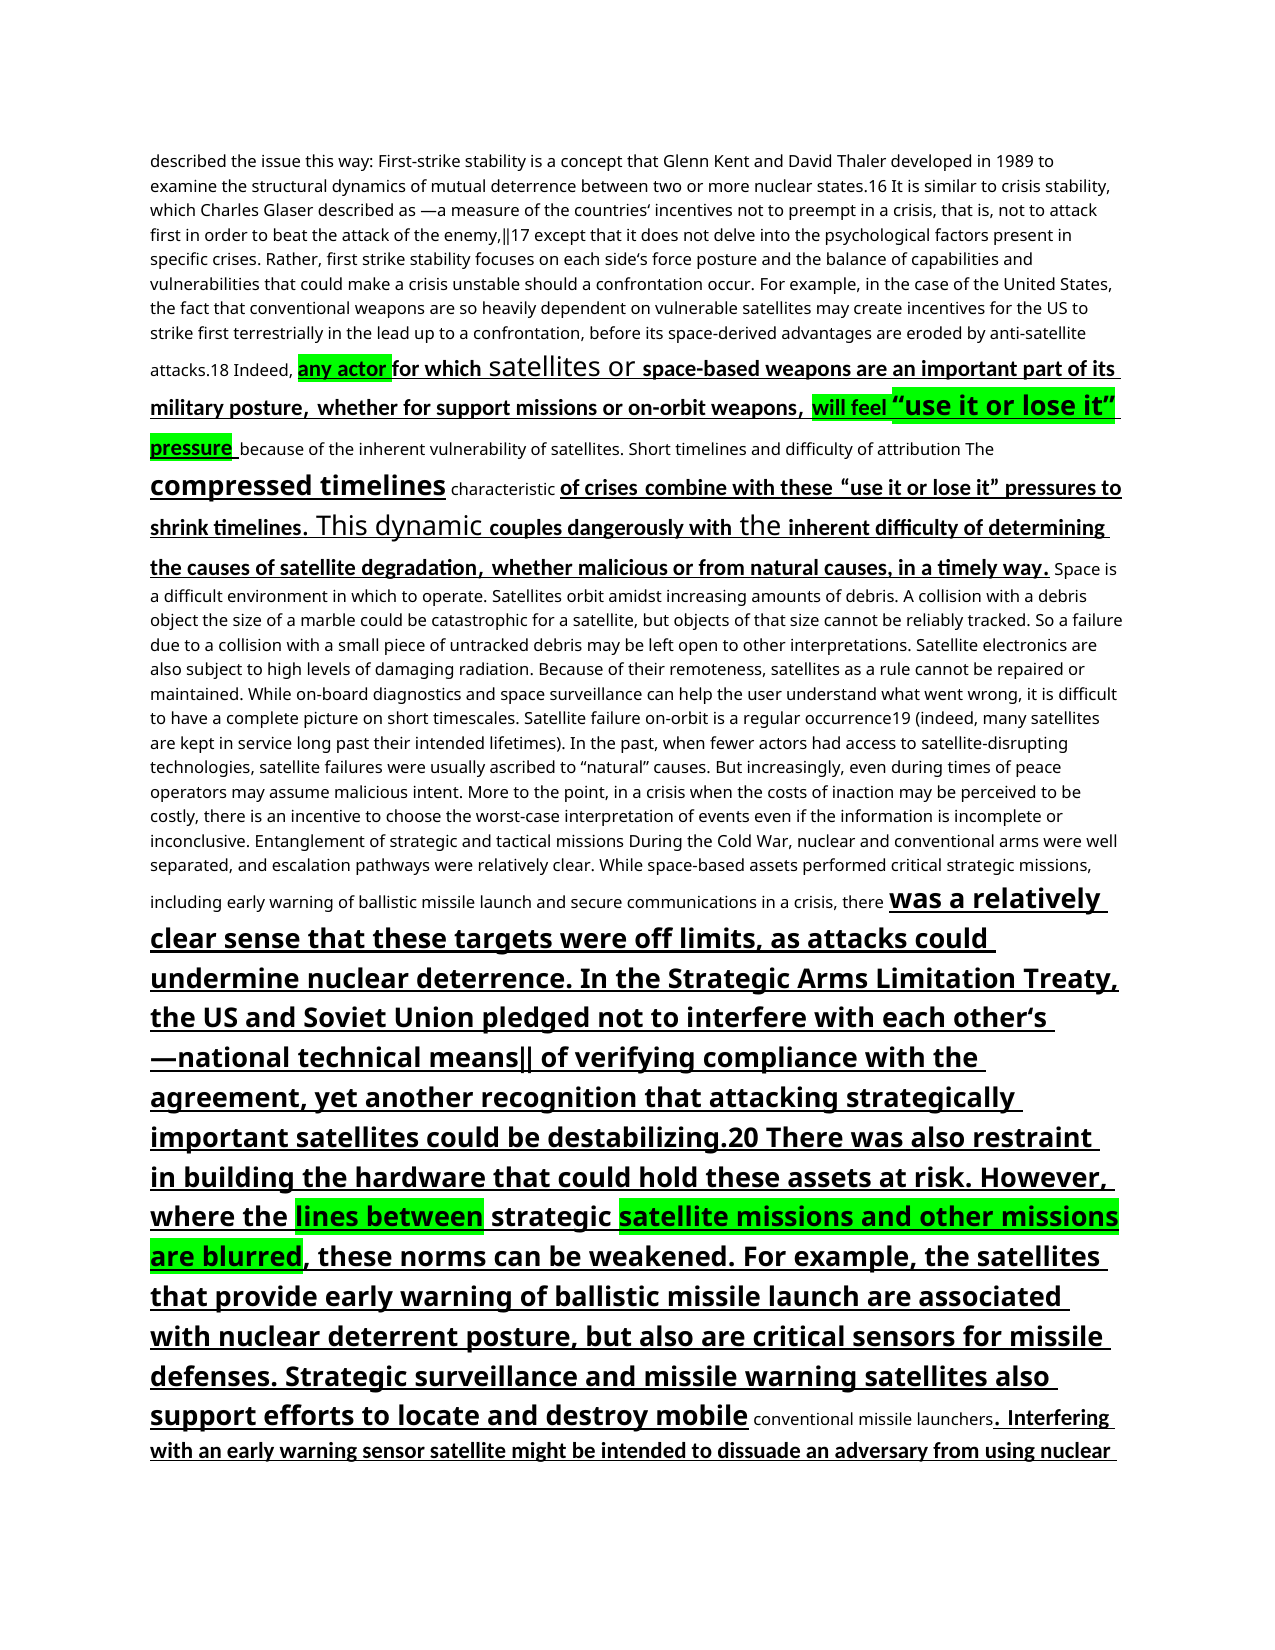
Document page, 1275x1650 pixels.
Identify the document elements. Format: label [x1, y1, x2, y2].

text [150, 150, 1125, 1464]
